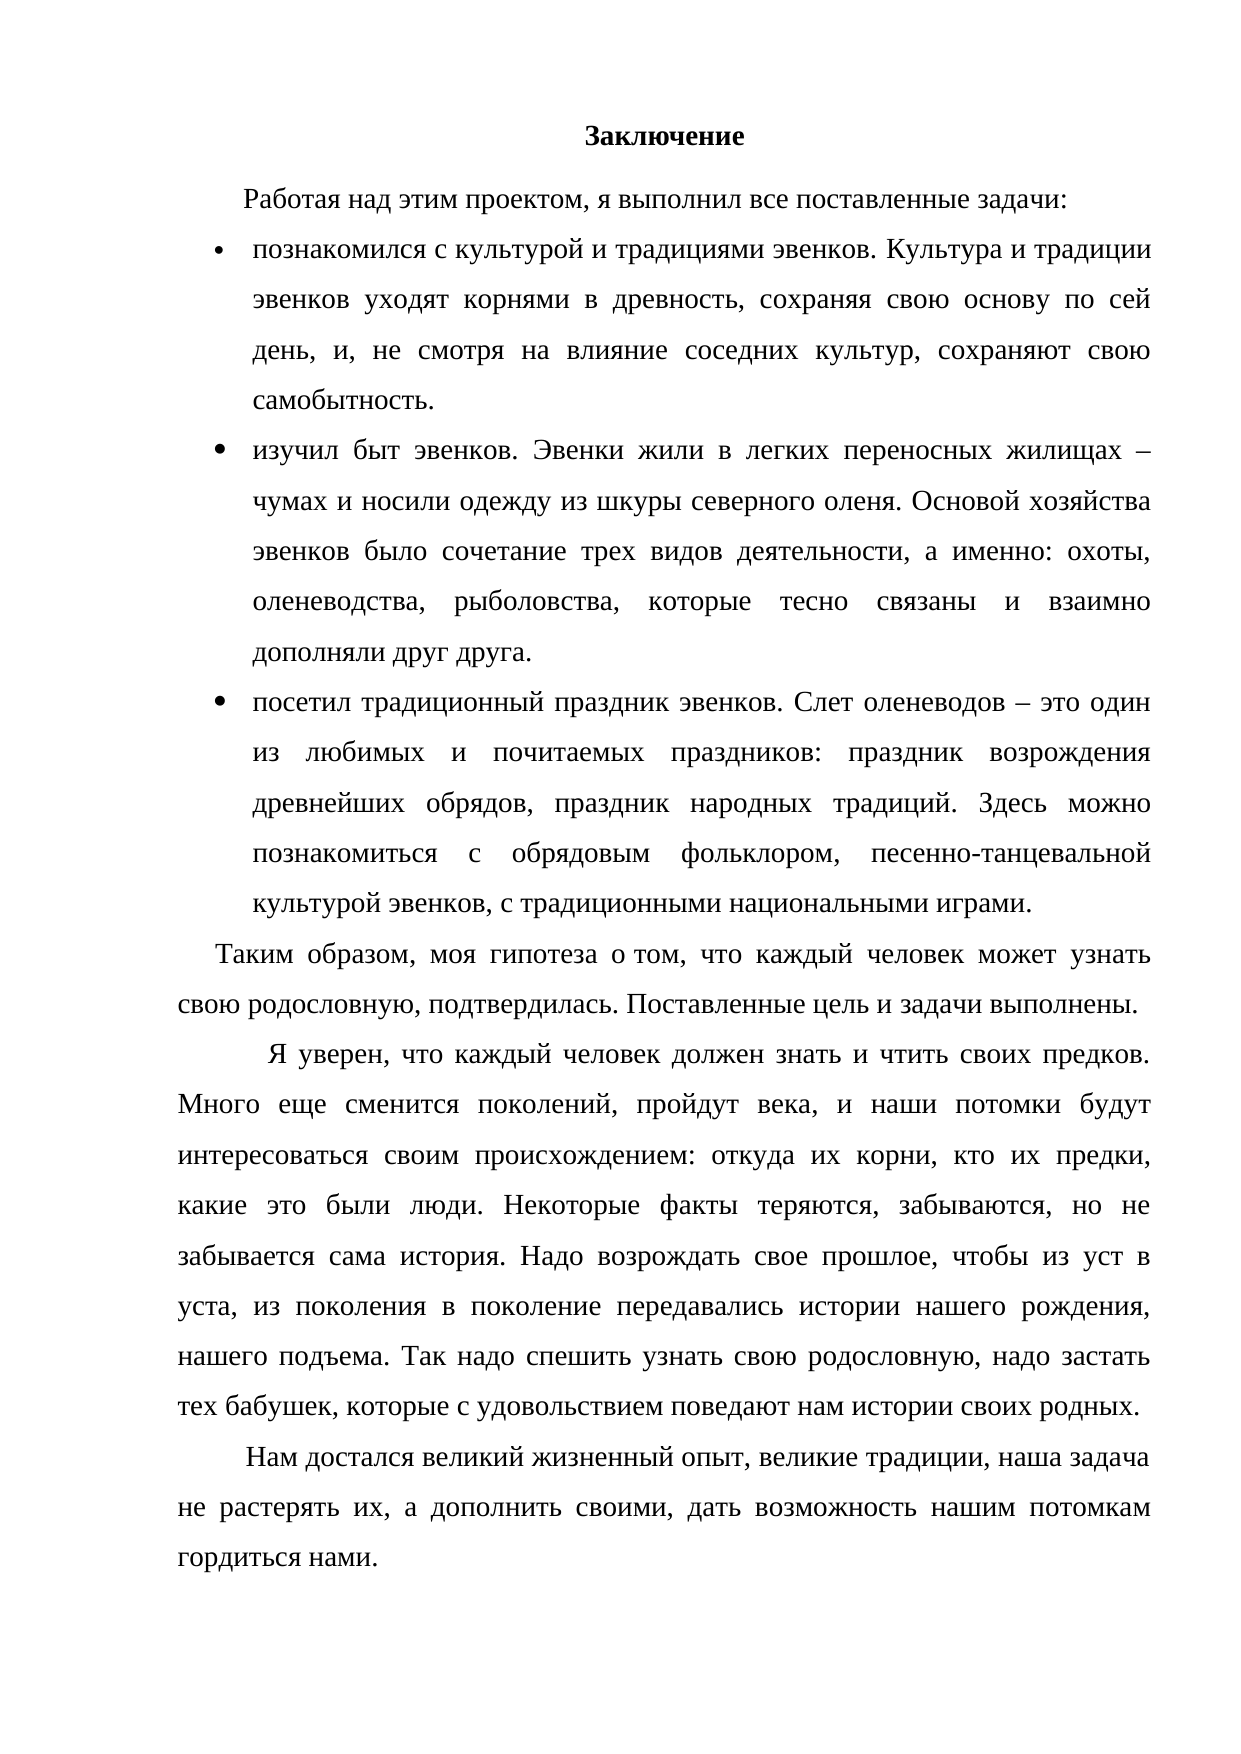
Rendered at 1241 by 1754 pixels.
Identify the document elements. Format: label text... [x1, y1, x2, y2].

text Таким образом, моя гипотеза о том, что каждый человек может узнать свою родословную, подтвердилась. Поставленные цель и задачи выполнены. [177, 936, 1152, 1019]
text Нам достался великий жизненный опыт, великие традиции, наша задача не растерять их, а дополнить своими, дать возможность нашим потомкам гордиться нами. [177, 1439, 1152, 1573]
text Работая над этим проектом, я выполнил все поставленные задачи: [177, 181, 1152, 214]
list изучил быт эвенков. Эвенки жили в легких переносных жилищах – чумах и носили одежду из шкуры северного оленя. Основой хозяйства эвенков было сочетание трех видов деятельности, а именно: охоты, оленеводства, рыболовства, которые тесно связаны и взаимно дополняли друг друга. [215, 432, 1152, 667]
list посетил традиционный праздник эвенков. Слет оленеводов – это один из любимых и почитаемых праздников: праздник возрождения древнейших обрядов, праздник народных традиций. Здесь можно познакомиться с обрядовым фольклором, песенно-танцевальной культурой эвенков, с традиционными национальными играми. [215, 684, 1152, 919]
list познакомился с культурой и традициями эвенков. Культура и традиции эвенков уходят корнями в древность, сохраняя свою основу по сей день, и, не смотря на влияние соседних культур, сохраняют свою самобытность. [215, 231, 1152, 416]
subtitle Заключение [177, 118, 1152, 152]
text Я уверен, что каждый человек должен знать и чтить своих предков. Много еще сменится поколений, пройдут века, и наши потомки будут интересоваться своим происхождением: откуда их корни, кто их предки, какие это были люди. Некоторые факты теряются, забываются, но не забывается сама история. Надо возрождать свое прошлое, чтобы из уст в уста, из поколения в поколение передавались истории нашего рождения, нашего подъема. Так надо спешить узнать свою родословную, надо застать тех бабушек, которые с удовольствием поведают нам истории своих родных. [177, 1036, 1152, 1422]
